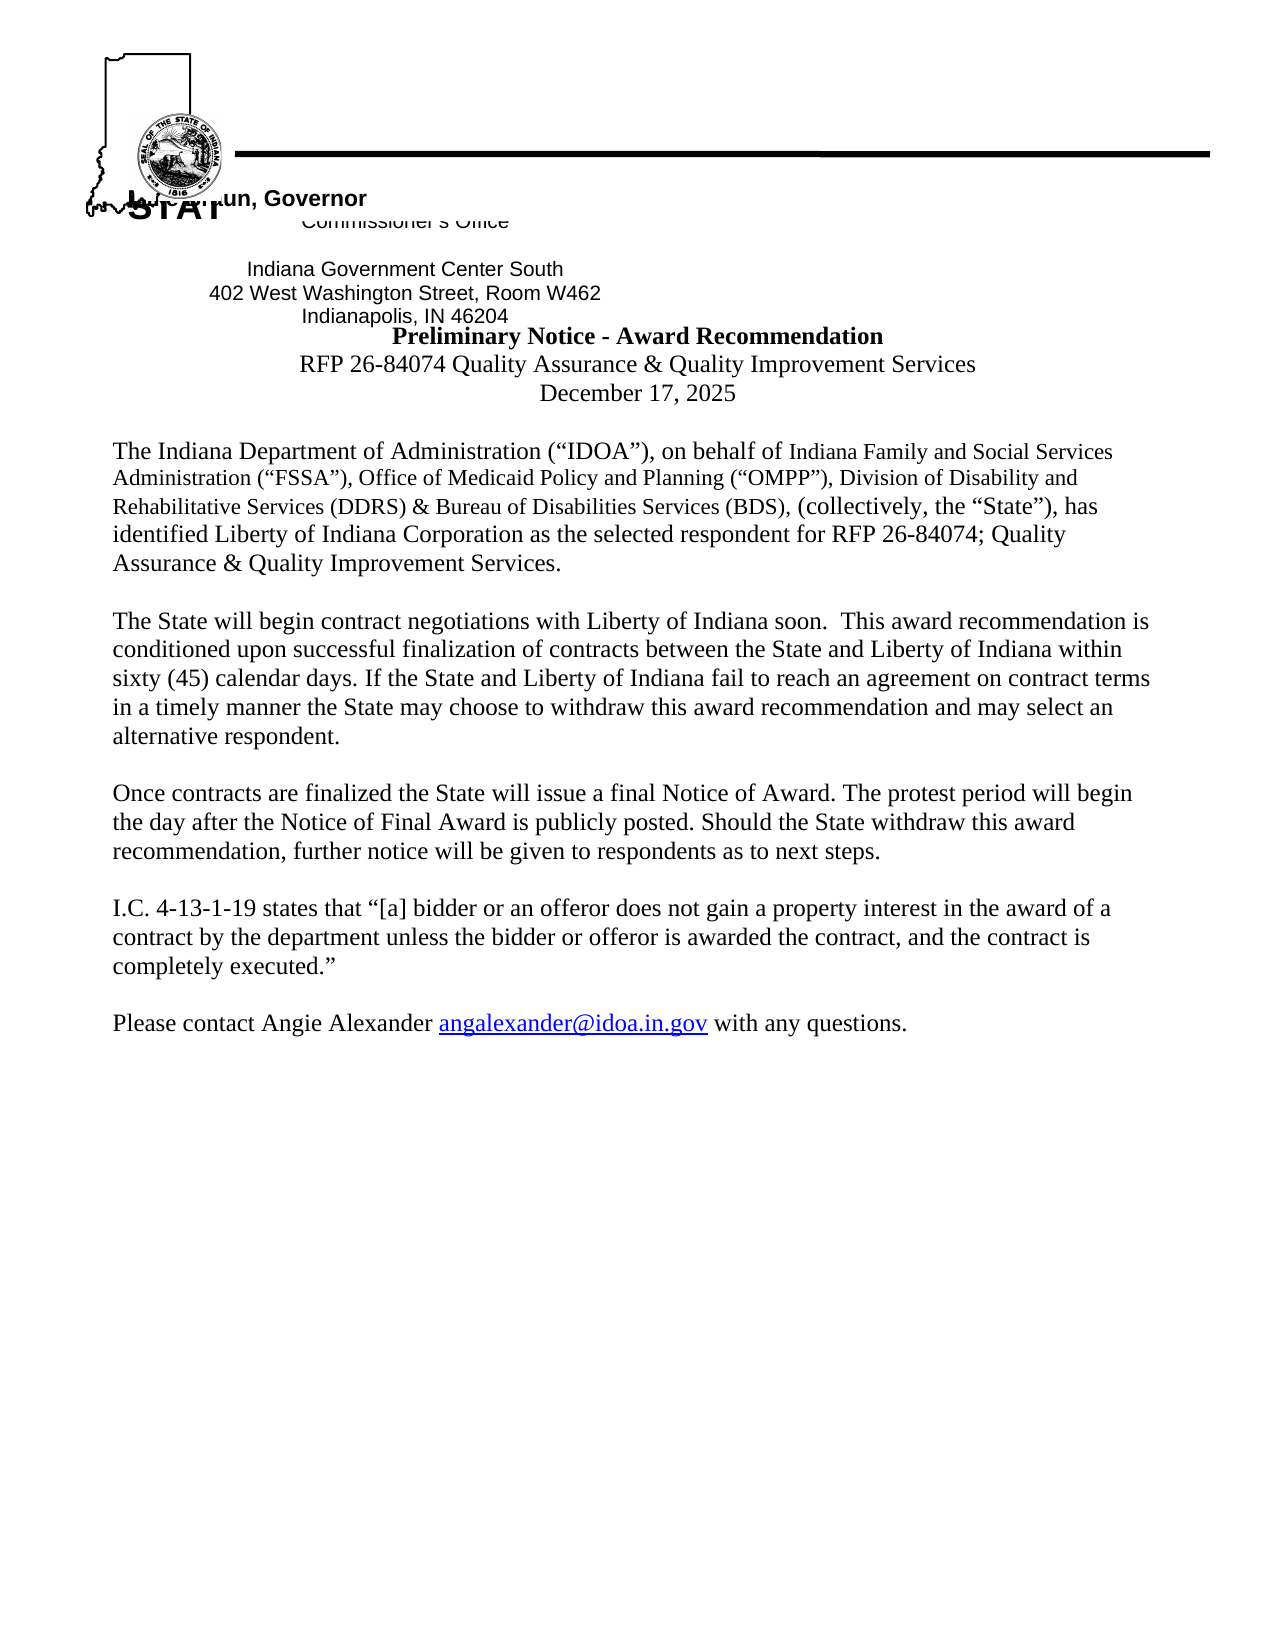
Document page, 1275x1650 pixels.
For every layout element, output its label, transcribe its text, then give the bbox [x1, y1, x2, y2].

text Preliminary Notice - Award Recommendation [112, 321, 1162, 349]
text Please contact Angie Alexander angalexander@idoa.in.gov with any questions. [112, 1008, 1162, 1037]
text December 17, 2025 [112, 378, 1162, 407]
text RFP 26-84074 Quality Assurance & Quality Improvement Services [112, 349, 1162, 378]
picture [134, 112, 222, 201]
text I.C. 4-13-1-19 states that “[a] bidder or an offeror does not gain a property interest in the award of a contract by the department unless the bidder or offeror is awarded the contract, and the contract is completely executed.” [112, 893, 1162, 979]
text The State will begin contract negotiations with Liberty of Indiana soon. This award recommendation is conditioned upon successful finalization of contracts between the State and Liberty of Indiana within sixty (45) calendar days. If the State and Liberty of Indiana fail to reach an agreement on contract terms in a timely manner the State may choose to withdraw this award recommendation and may select an alternative respondent. [112, 606, 1162, 749]
text Once contracts are finalized the State will issue a final Notice of Award. The protest period will begin the day after the Notice of Final Award is publicly posted. Should the State withdraw this award recommendation, further notice will be given to respondents as to next steps. [112, 778, 1162, 864]
text The Indiana Department of Administration (“IDOA”), on behalf of Indiana Family and Social Services Administration (“FSSA”), Office of Medicaid Policy and Planning (“OMPP”), Division of Disability and Rehabilitative Services (DDRS) & Bureau of Disabilities Services (BDS), (collectively, the “State”), has identified Liberty of Indiana Corporation as the selected respondent for RFP 26-84074; Quality Assurance & Quality Improvement Services. [112, 436, 1162, 577]
